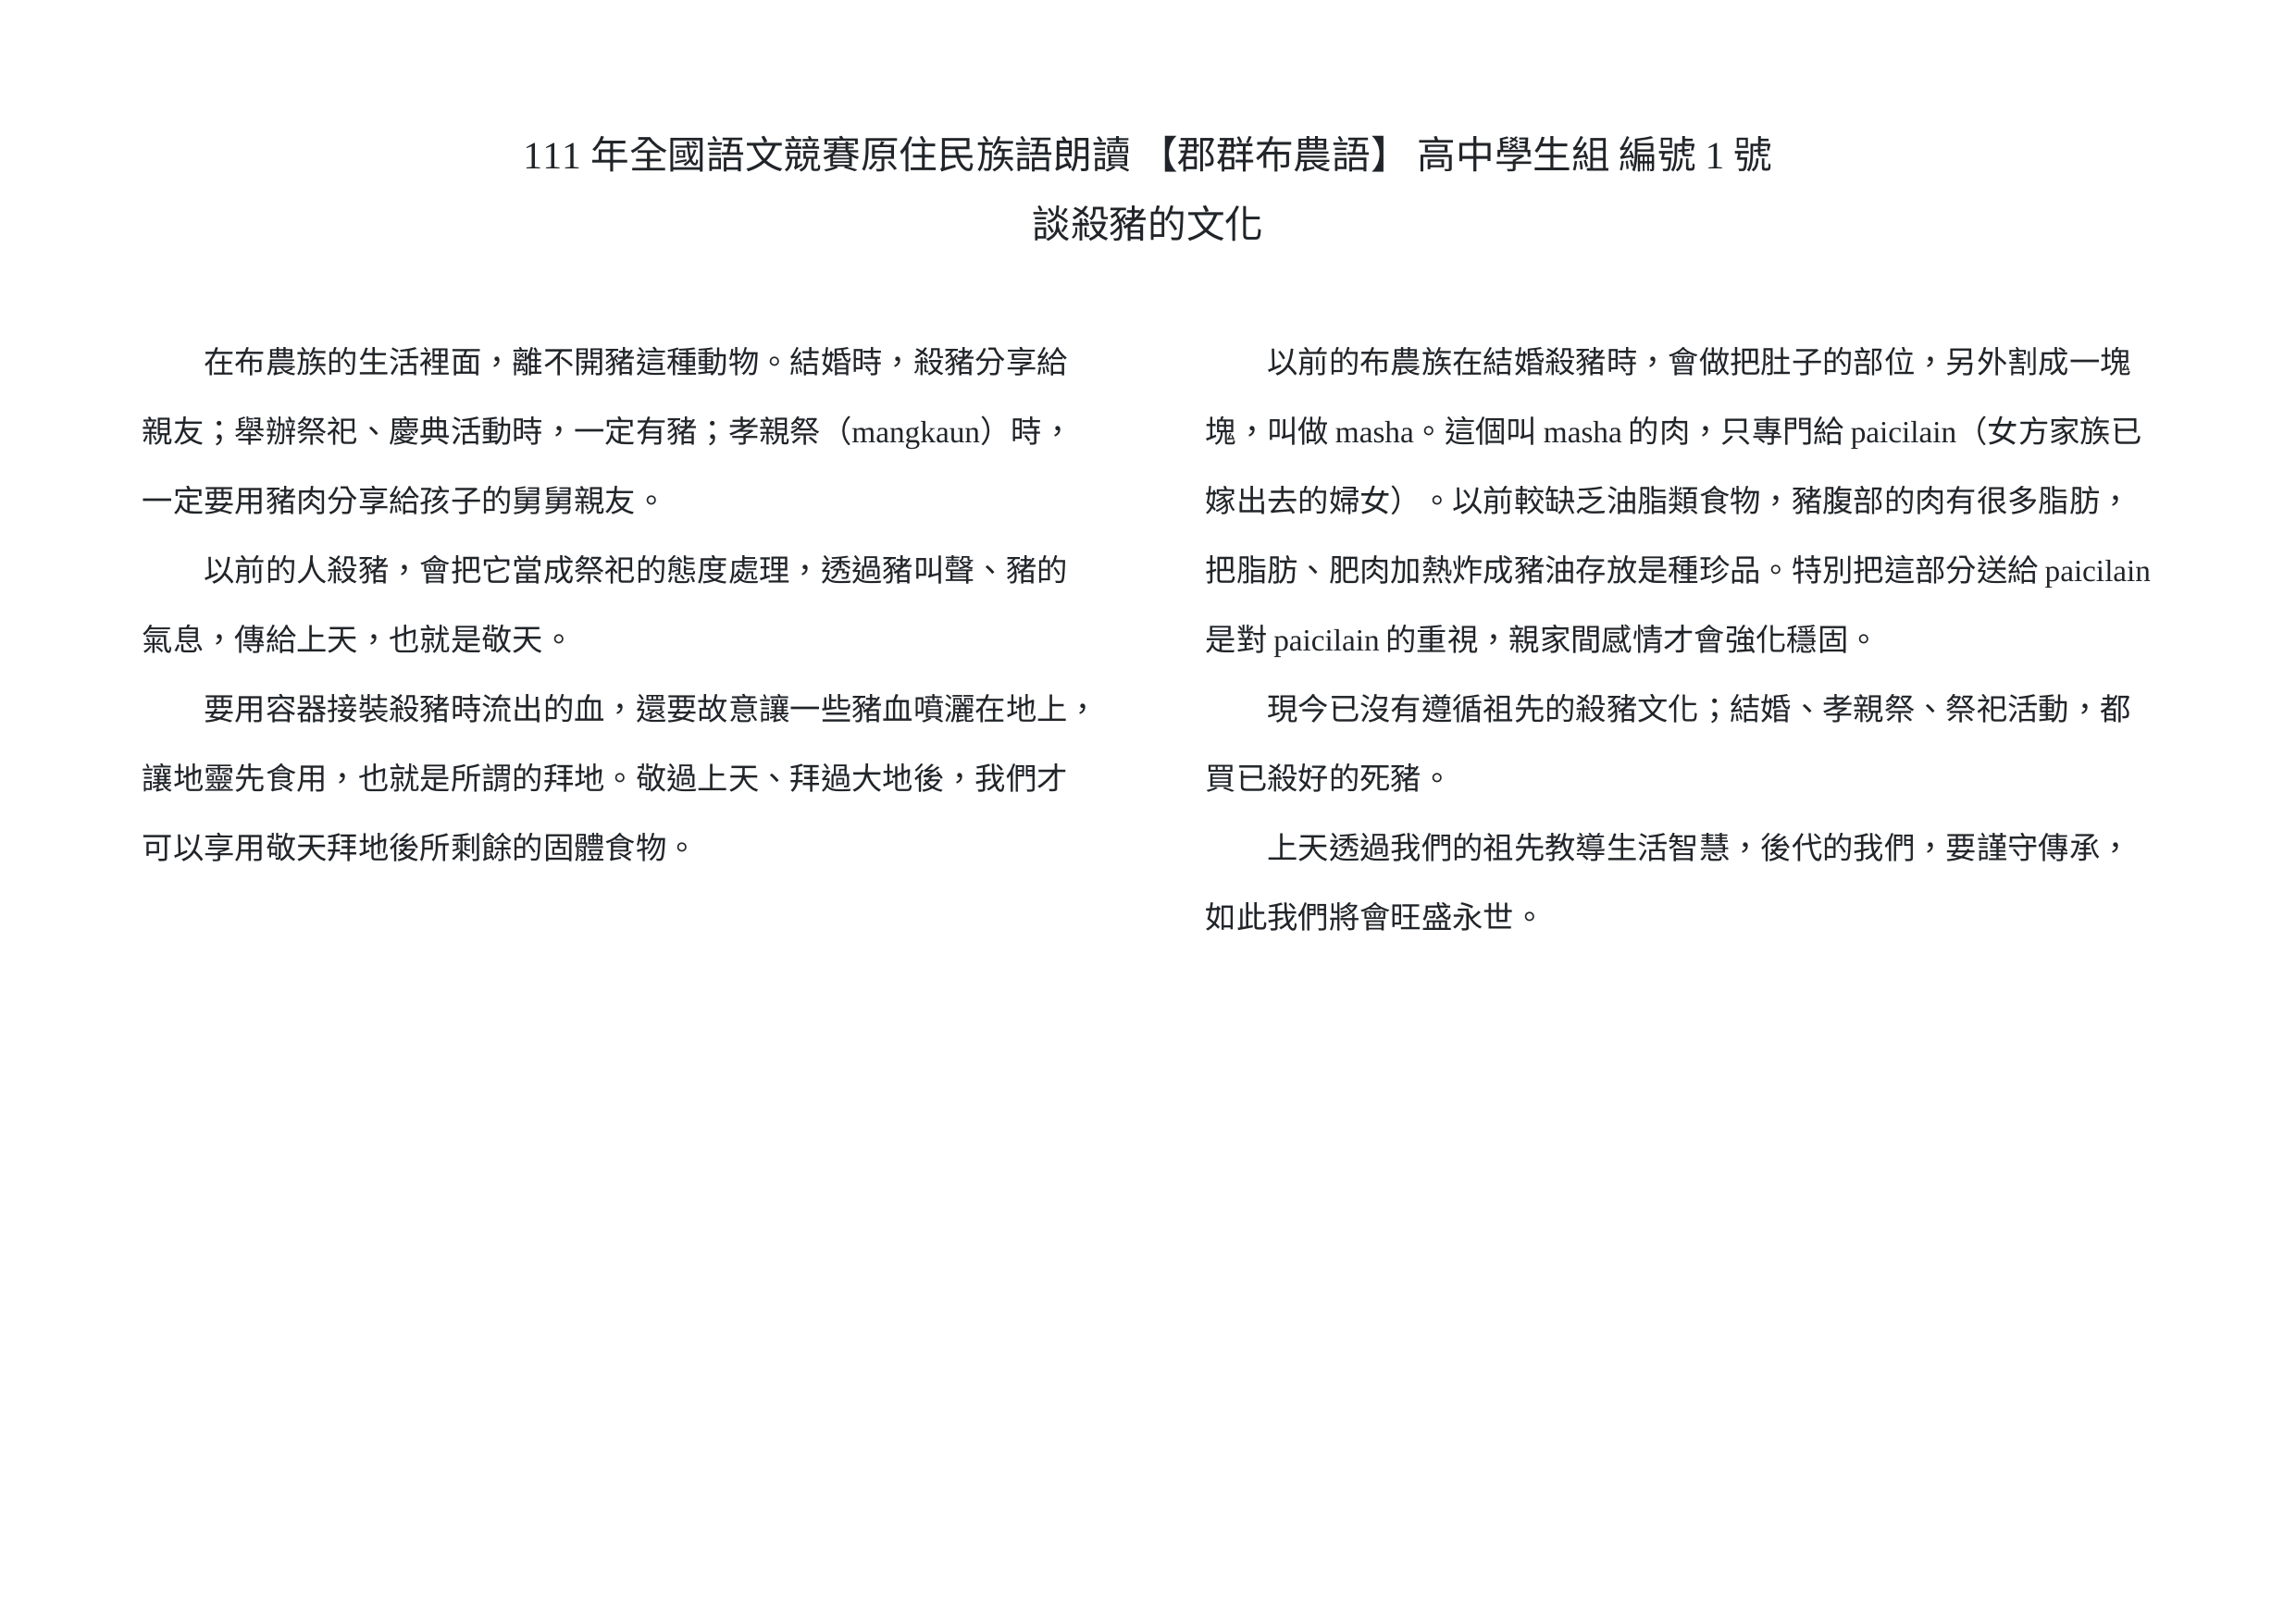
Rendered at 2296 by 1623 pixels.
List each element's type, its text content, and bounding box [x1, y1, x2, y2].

text 在布農族的生活裡面，離不開豬這種動物。結婚時，殺豬分享給親友；舉辦祭祀、慶典活動時，一定有豬；孝親祭（mangkaun）時，一定要用豬肉分享給孩子的舅舅親友。 [142, 326, 1090, 534]
text 要用容器接裝殺豬時流出的血，還要故意讓一些豬血噴灑在地上，讓地靈先食用，也就是所謂的拜地。敬過上天、拜過大地後，我們才可以享用敬天拜地後所剩餘的固體食物。 [142, 673, 1090, 881]
text 現今已沒有遵循祖先的殺豬文化；結婚、孝親祭、祭祀活動，都買已殺好的死豬。 [1206, 673, 2153, 812]
text 以前的布農族在結婚殺豬時，會做把肚子的部位，另外割成一塊塊，叫做masha。這個叫masha的肉，只專門給paicilain（女方家族已嫁出去的婦女）。以前較缺乏油脂類食物，豬腹部的肉有很多脂肪，把脂肪、肥肉加熱炸成豬油存放是種珍品。特別把這部分送給paicilain是對paicilain的重視，親家間感情才會強化穩固。 [1206, 326, 2153, 673]
text 以前的人殺豬，會把它當成祭祀的態度處理，透過豬叫聲、豬的氣息，傳給上天，也就是敬天。 [142, 534, 1090, 673]
text 上天透過我們的祖先教導生活智慧，後代的我們，要謹守傳承，如此我們將會旺盛永世。 [1206, 812, 2153, 950]
text 談殺豬的文化 [142, 187, 2153, 256]
text 111 年全國語文競賽原住民族語朗讀 【郡群布農語】 高中學生組 編號 1 號 [142, 118, 2153, 187]
